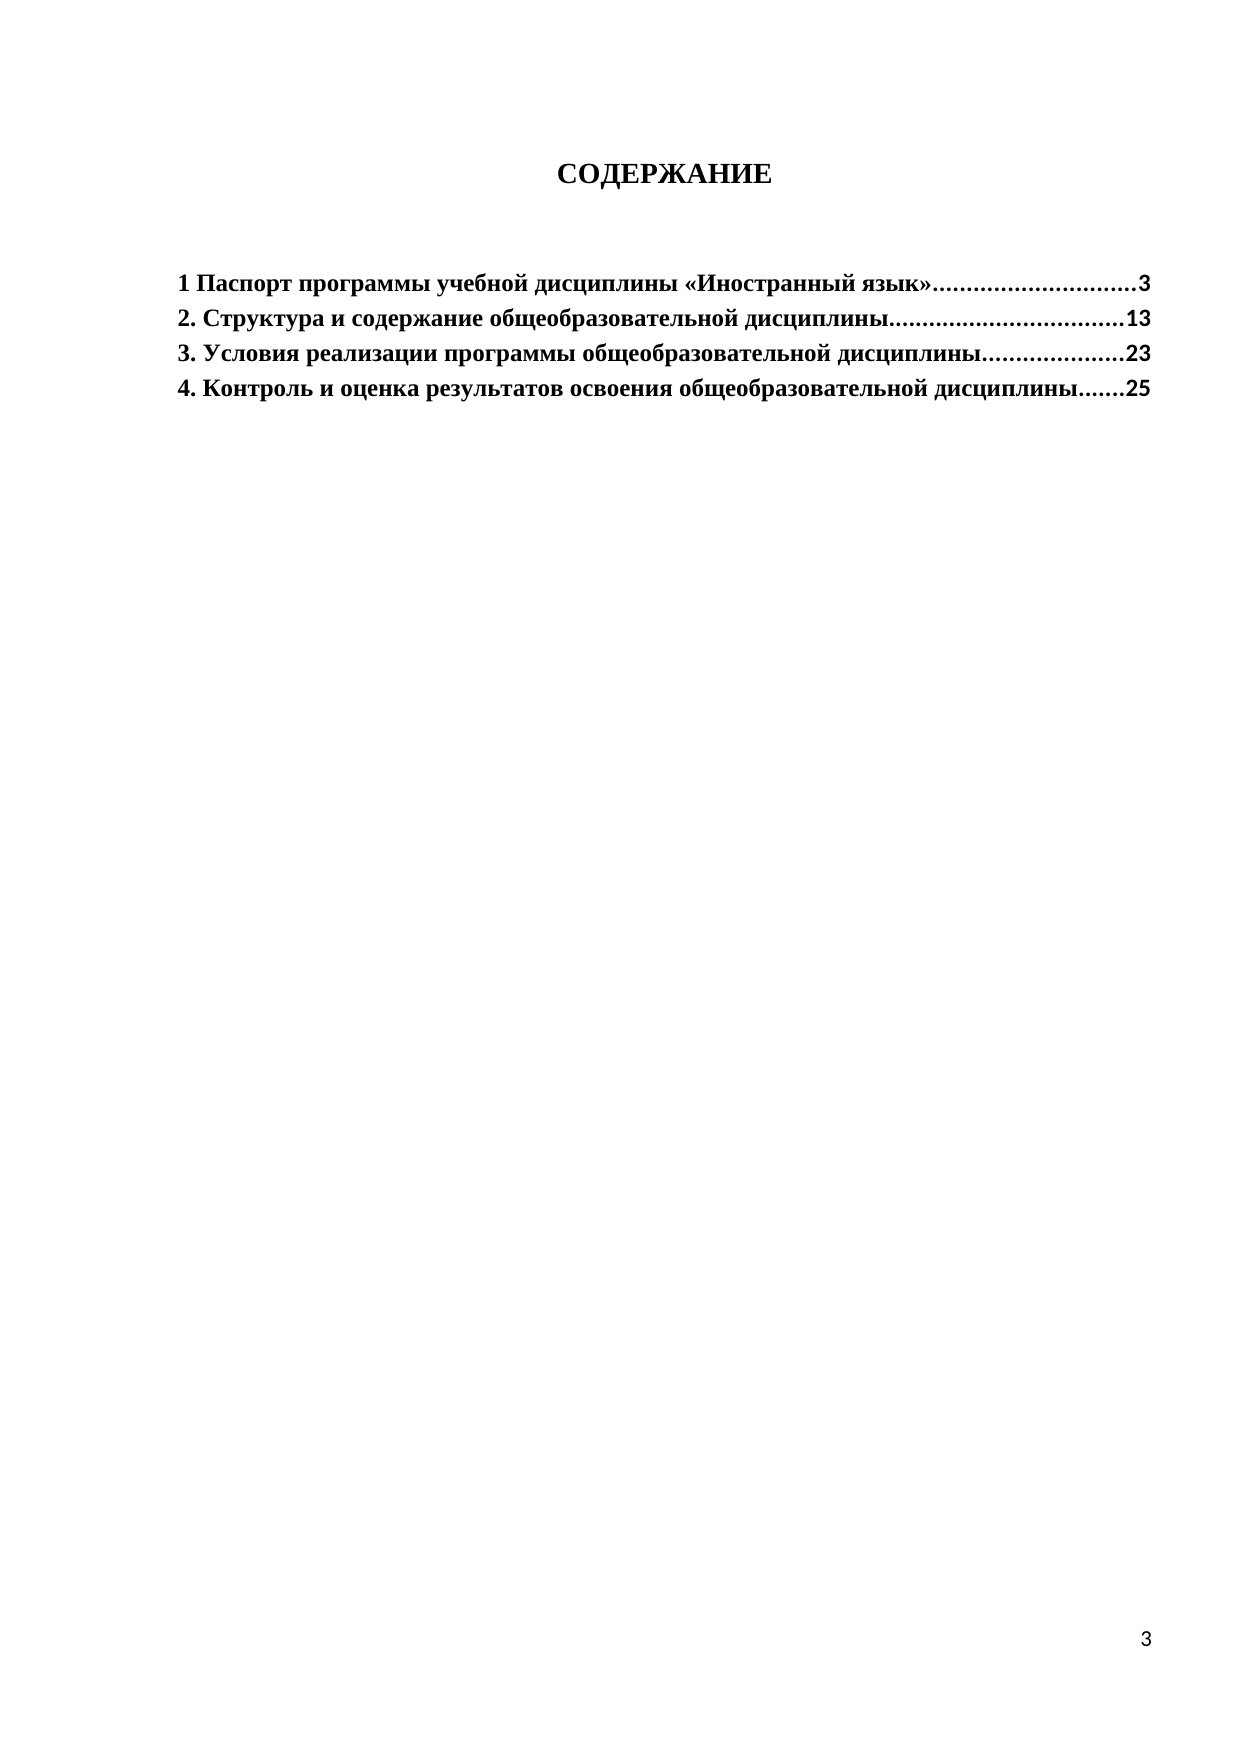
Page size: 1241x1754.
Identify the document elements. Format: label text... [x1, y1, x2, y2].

text СОДЕРЖАНИЕ [177, 157, 1152, 190]
